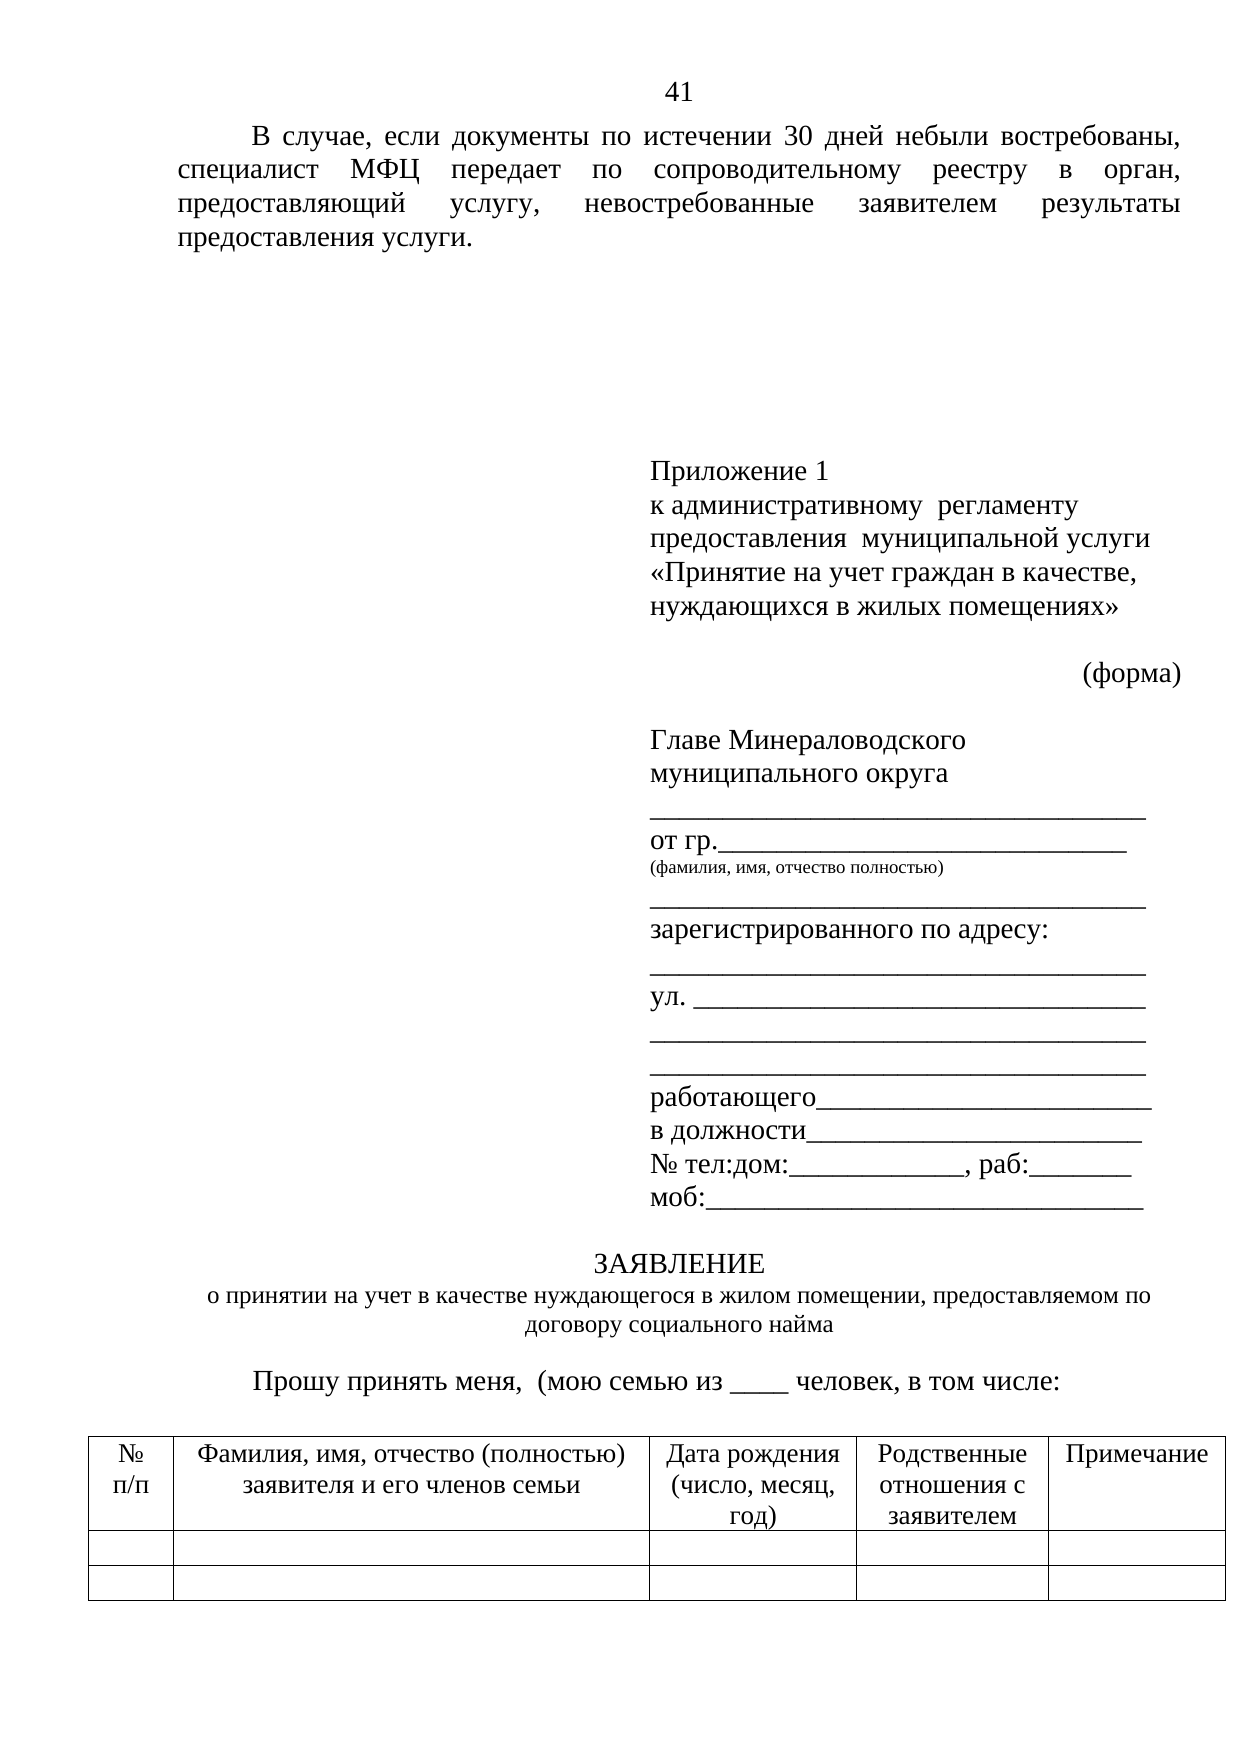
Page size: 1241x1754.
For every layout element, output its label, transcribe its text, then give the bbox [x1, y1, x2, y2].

text к административному регламенту предоставления муниципальной услуги «Принятие на учет граждан в качестве, нуждающихся в жилых помещениях» [650, 487, 1181, 621]
subtitle Прошу принять меня, (мою семью из ____ человек, в том числе: [177, 1363, 1181, 1396]
text __________________________________ [650, 1045, 1181, 1079]
subtitle ЗАЯВЛЕНИЕ [177, 1247, 1181, 1280]
table_cell [1049, 1566, 1225, 1599]
text __________________________________ [650, 1012, 1181, 1045]
table_cell [1049, 1531, 1225, 1565]
text (форма) [650, 655, 1181, 688]
text работающего_______________________ [650, 1079, 1181, 1112]
table_header Примечание [1049, 1437, 1225, 1530]
table_cell [89, 1531, 173, 1565]
table_cell [650, 1566, 856, 1599]
text В случае, если документы по истечении 30 дней небыли востребованы, специалист МФЦ передает по сопроводительному реестру в орган, предоставляющий услугу, невостребованные заявителем результаты предоставления услуги. [177, 118, 1181, 252]
text зарегистрированного по адресу: [650, 911, 1181, 945]
text от гр.____________________________ [650, 822, 1181, 856]
text __________________________________ [650, 945, 1181, 978]
text __________________________________ [650, 789, 1181, 822]
table_header Родственные отношения с заявителем [857, 1437, 1048, 1530]
table_header Фамилия, имя, отчество (полностью) заявителя и его членов семьи [174, 1437, 649, 1530]
table_cell [174, 1566, 649, 1599]
table_cell [857, 1566, 1048, 1599]
table_cell [857, 1531, 1048, 1565]
table_cell [650, 1531, 856, 1565]
table_header № п/п [89, 1437, 173, 1530]
text Главе Минераловодского [650, 722, 1181, 755]
text (фамилия, имя, отчество полностью) [650, 856, 1181, 878]
text в должности_______________________ [650, 1112, 1181, 1146]
table_cell [89, 1566, 173, 1599]
text ул. _______________________________ [650, 978, 1181, 1012]
table_header Дата рождения (число, месяц, год) [650, 1437, 856, 1530]
text муниципального округа [650, 755, 1181, 789]
text __________________________________ [650, 878, 1181, 911]
text Приложение 1 [650, 453, 1181, 487]
text № тел:дом:____________, раб:_______ [650, 1146, 1181, 1179]
table_cell [174, 1531, 649, 1565]
text о принятии на учет в качестве нуждающегося в жилом помещении, предоставляемом по договору социального найма [177, 1280, 1181, 1338]
text моб:______________________________ [650, 1179, 1181, 1213]
